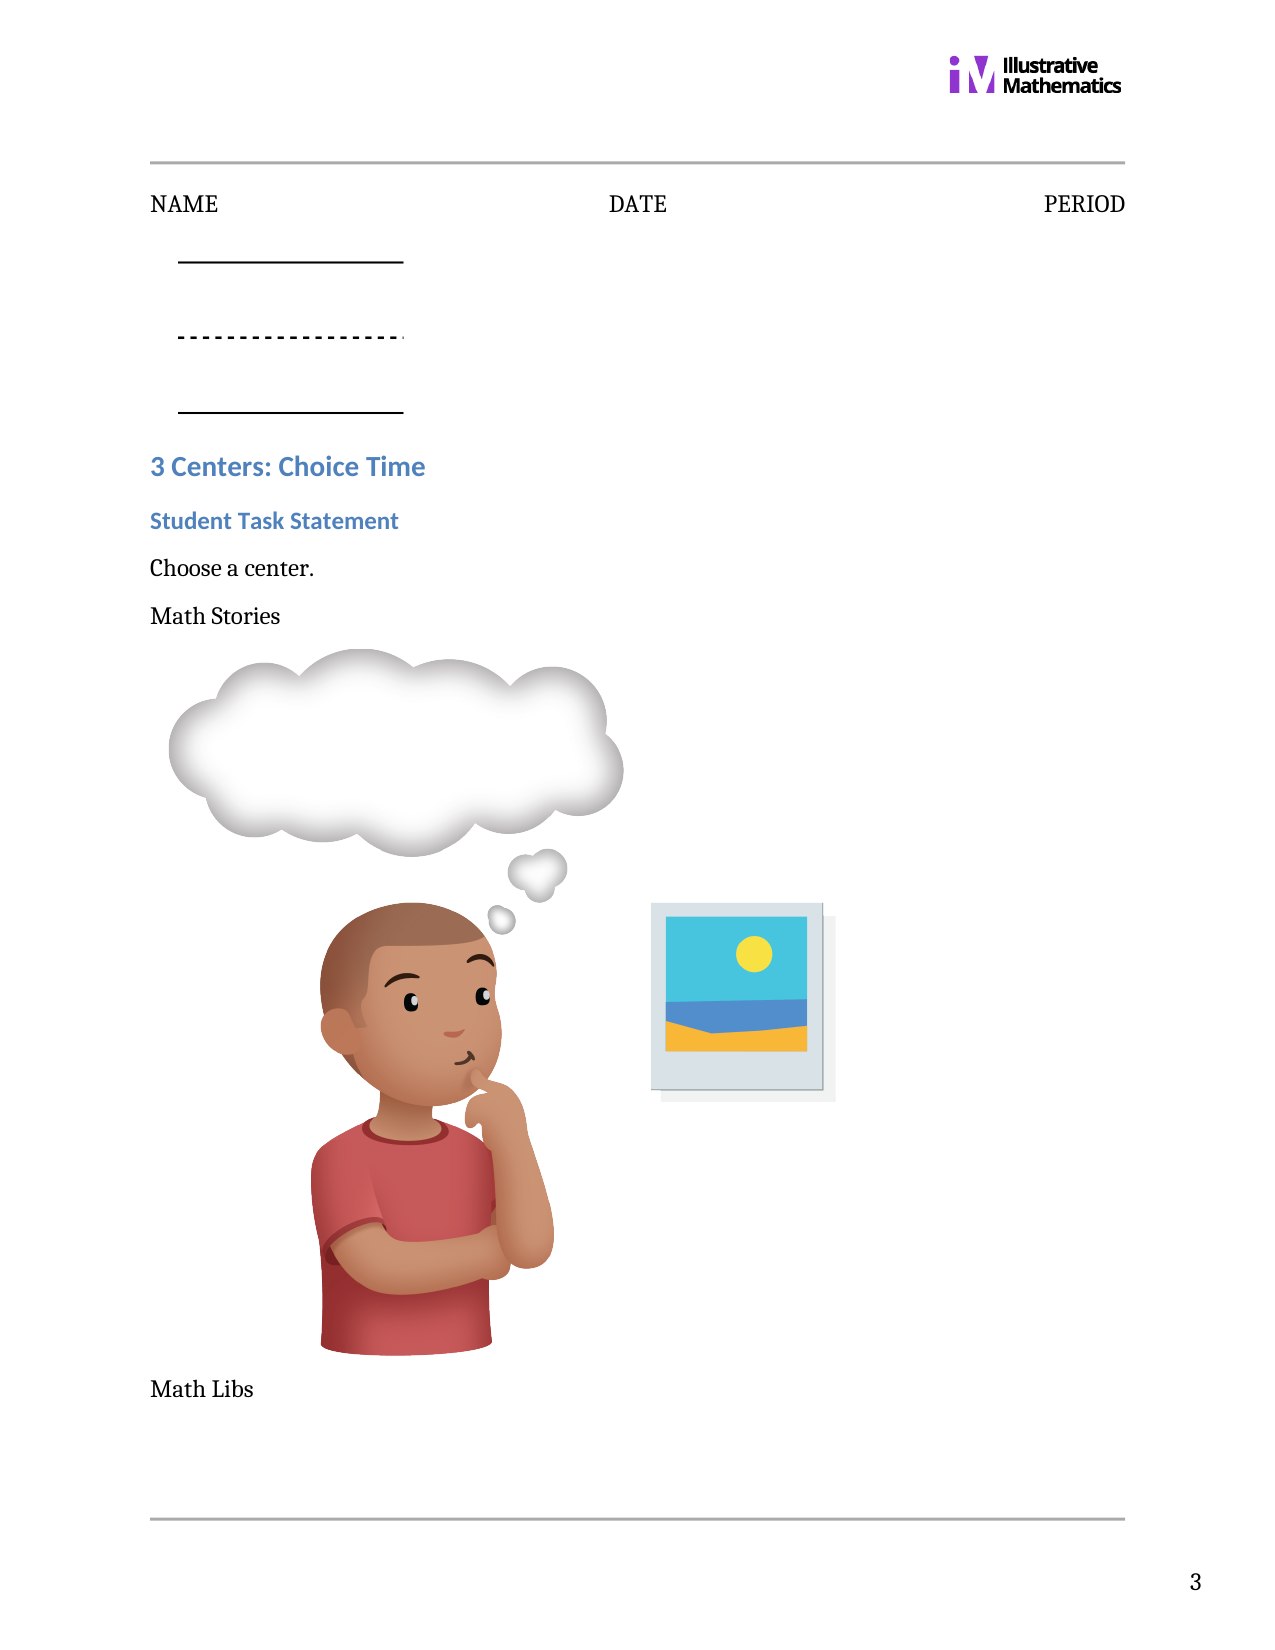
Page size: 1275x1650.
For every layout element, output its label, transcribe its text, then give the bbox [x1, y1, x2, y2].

text Math Stories [150, 602, 1125, 630]
text Choose a center. [150, 554, 1125, 583]
picture [168, 649, 836, 1356]
picture [168, 247, 413, 428]
subtitle 3 Centers: Choice Time [150, 448, 1125, 484]
subtitle Student Task Statement [150, 505, 1125, 535]
picture [949, 55, 1121, 93]
text Math Libs [150, 1375, 1125, 1403]
